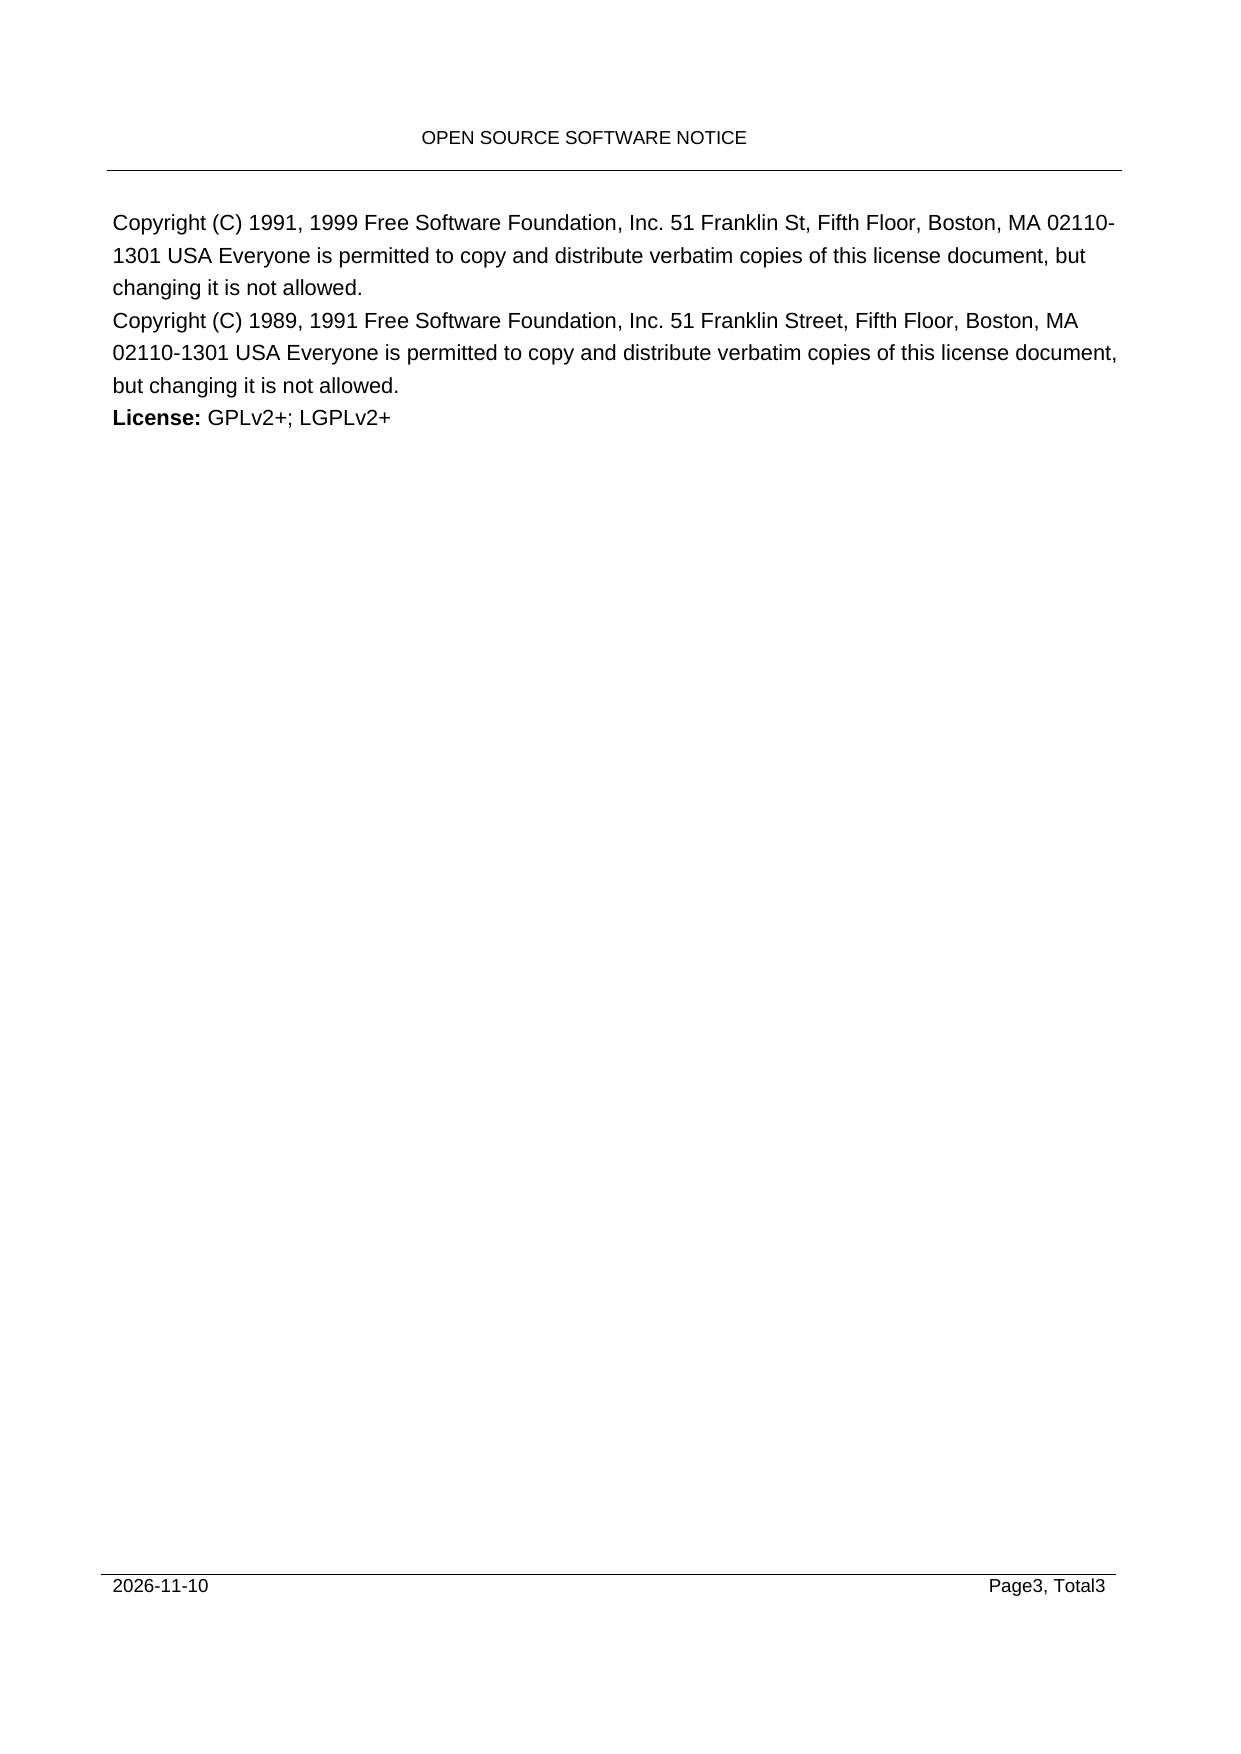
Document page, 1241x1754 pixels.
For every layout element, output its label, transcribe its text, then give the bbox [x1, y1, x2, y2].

text License: GPLv2+; LGPLv2+ [112, 401, 1128, 499]
text Copyright (C) 1991, 1999 Free Software Foundation, Inc. 51 Franklin St, Fifth Floor, Boston, MA 02110-1301 USA Everyone is permitted to copy and distribute verbatim copies of this license document, but changing it is not allowed. [112, 206, 1128, 304]
text Copyright (C) 1989, 1991 Free Software Foundation, Inc. 51 Franklin Street, Fifth Floor, Boston, MA 02110-1301 USA Everyone is permitted to copy and distribute verbatim copies of this license document, but changing it is not allowed. [112, 304, 1128, 401]
